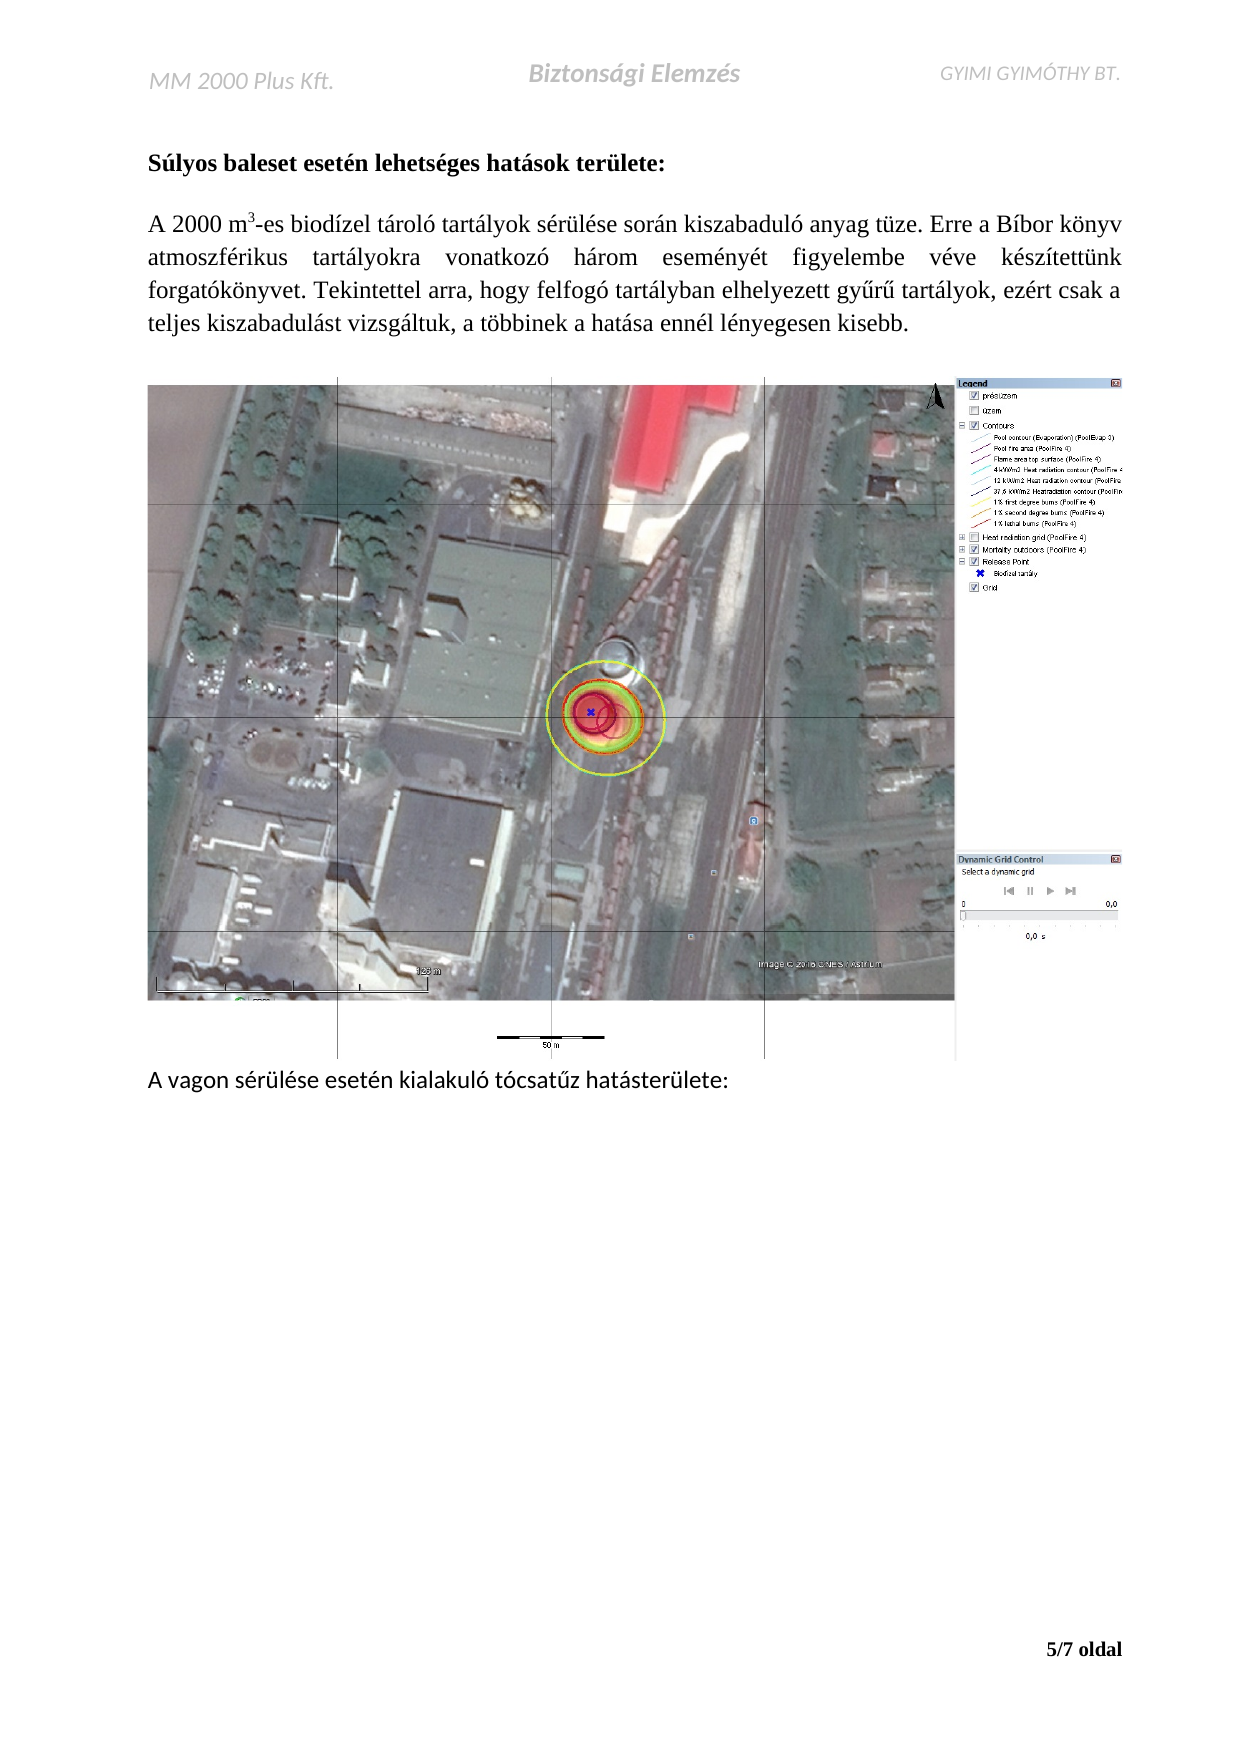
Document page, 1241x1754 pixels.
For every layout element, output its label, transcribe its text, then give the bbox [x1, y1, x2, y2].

picture [147, 376, 1123, 1061]
text A vagon sérülése esetén kialakuló tócsatűz hatásterülete: [148, 1064, 1122, 1095]
text Súlyos baleset esetén lehetséges hatások területe: [148, 148, 1122, 176]
text A 2000 m3-es biodízel tároló tartályok sérülése során kiszabaduló anyag tüze. Erre a Bíbor könyv atmoszférikus tartályokra vonatkozó három eseményét figyelembe véve készítettünk forgatókönyvet. Tekintettel arra, hogy felfogó tartályban elhelyezett gyűrű tartályok, ezért csak a teljes kiszabadulást vizsgáltuk, a többinek a hatása ennél lényegesen kisebb. [148, 209, 1122, 337]
